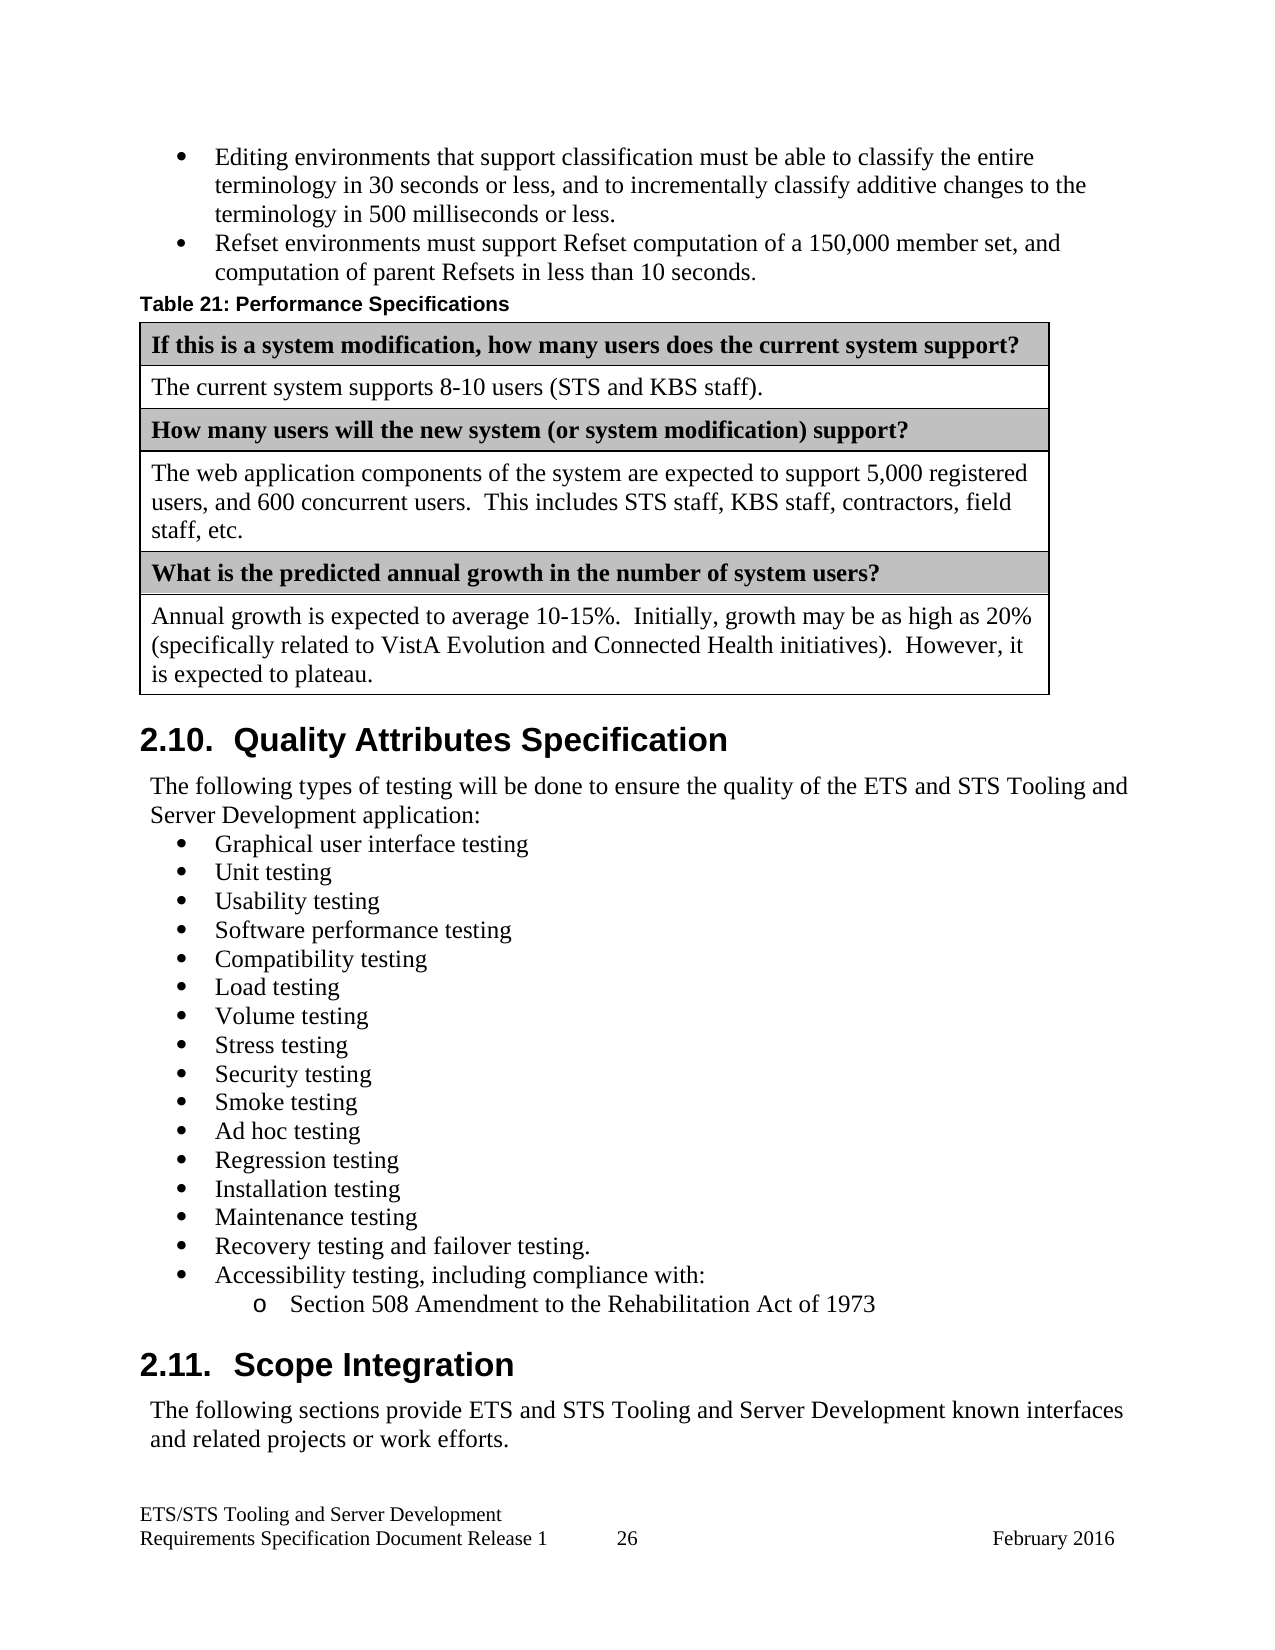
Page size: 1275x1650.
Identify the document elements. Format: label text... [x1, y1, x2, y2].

list Ad hoc testing [177, 1116, 1137, 1145]
list Editing environments that support classification must be able to classify the entire terminology in 30 seconds or less, and to incrementally classify additive changes to the terminology in 500 milliseconds or less. [177, 142, 1137, 228]
table_cell What is the predicted annual growth in the number of system users? [141, 552, 1048, 593]
list Security testing [177, 1059, 1137, 1087]
list Regression testing [177, 1145, 1137, 1174]
table_cell The web application components of the system are expected to support 5,000 registered users, and 600 concurrent users. This includes STS staff, KBS staff, contractors, field staff, etc. [141, 452, 1048, 551]
table_cell Annual growth is expected to average 10-15%. Initially, growth may be as high as 20% (specifically related to VistA Evolution and Connected Health initiatives). However, it is expected to plateau. [141, 595, 1048, 694]
subtitle Scope Integration [139, 1344, 1137, 1383]
list Compatibility testing [177, 944, 1137, 972]
table_cell The current system supports 8-10 users (STS and KBS staff). [141, 366, 1048, 407]
subtitle Quality Attributes Specification [139, 720, 1137, 759]
list Accessibility testing, including compliance with: [177, 1260, 1137, 1289]
text Table 21: Performance Specifications [139, 292, 1137, 316]
list Graphical user interface testing [177, 829, 1137, 857]
list Recovery testing and failover testing. [177, 1231, 1137, 1260]
list Stress testing [177, 1030, 1137, 1059]
list Volume testing [177, 1001, 1137, 1030]
list Refset environments must support Refset computation of a 150,000 member set, and computation of parent Refsets in less than 10 seconds. [177, 228, 1137, 285]
table_cell How many users will the new system (or system modification) support? [141, 409, 1048, 450]
list Software performance testing [177, 915, 1137, 944]
list Load testing [177, 972, 1137, 1001]
list Unit testing [177, 857, 1137, 886]
list Section 508 Amendment to the Rehabilitation Act of 1973 [252, 1289, 1137, 1319]
list Maintenance testing [177, 1202, 1137, 1231]
list Smoke testing [177, 1087, 1137, 1116]
list Installation testing [177, 1174, 1137, 1202]
text The following types of testing will be done to ensure the quality of the ETS and STS Tooling and Server Development application: [150, 771, 1137, 829]
table_header If this is a system modification, how many users does the current system support? [141, 323, 1048, 365]
list Usability testing [177, 886, 1137, 915]
text The following sections provide ETS and STS Tooling and Server Development known interfaces and related projects or work efforts. [150, 1396, 1137, 1453]
